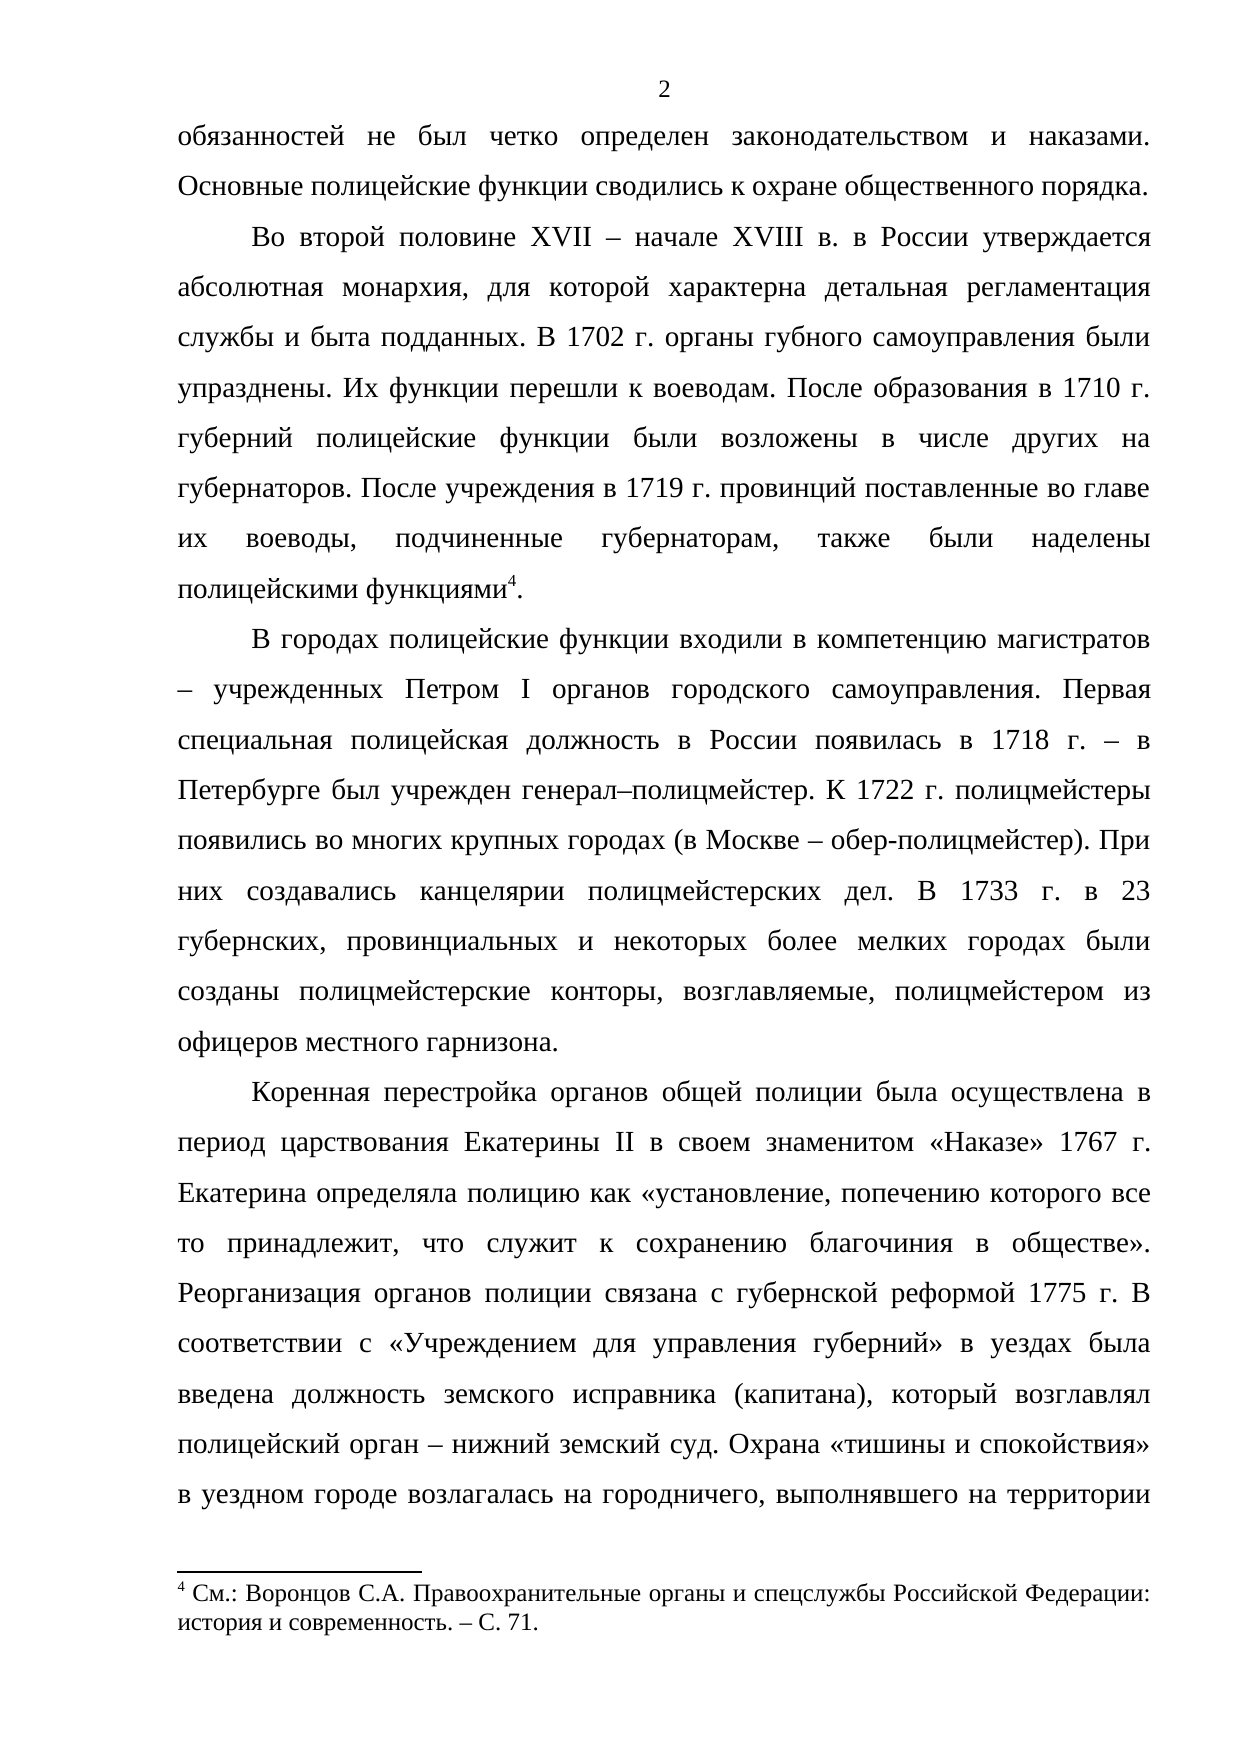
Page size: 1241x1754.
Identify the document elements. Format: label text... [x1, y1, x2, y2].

text В городах полицейские функции входили в компетенцию магистратов – учрежденных Петром I органов городского самоуправления. Первая специальная полицейская должность в России появилась в 1718 г. – в Петербурге был учрежден генерал–полицмейстер. К 1722 г. полицмейстеры появились во многих крупных городах (в Москве – обер-полицмейстер). При них создавались канцелярии полицмейстерских дел. В 1733 г. в 23 губернских, провинциальных и некоторых более мелких городах были созданы полицмейстерские конторы, возглавляемые, полицмейстером из офицеров местного гарнизона. [177, 621, 1152, 1057]
text Во второй половине ХVII – начале ХVIII в. в России утверждается абсолютная монархия, для которой характерна детальная регламентация службы и быта подданных. В 1702 г. органы губного самоуправления были упразднены. Их функции перешли к воеводам. После образования в 1710 г. губерний полицейские функции были возложены в числе других на губернаторов. После учреждения в 1719 г. провинций поставленные во главе их воеводы, подчиненные губернаторам, также были наделены полицейскими функциями. [177, 219, 1152, 604]
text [177, 1074, 1152, 1510]
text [177, 118, 1152, 202]
